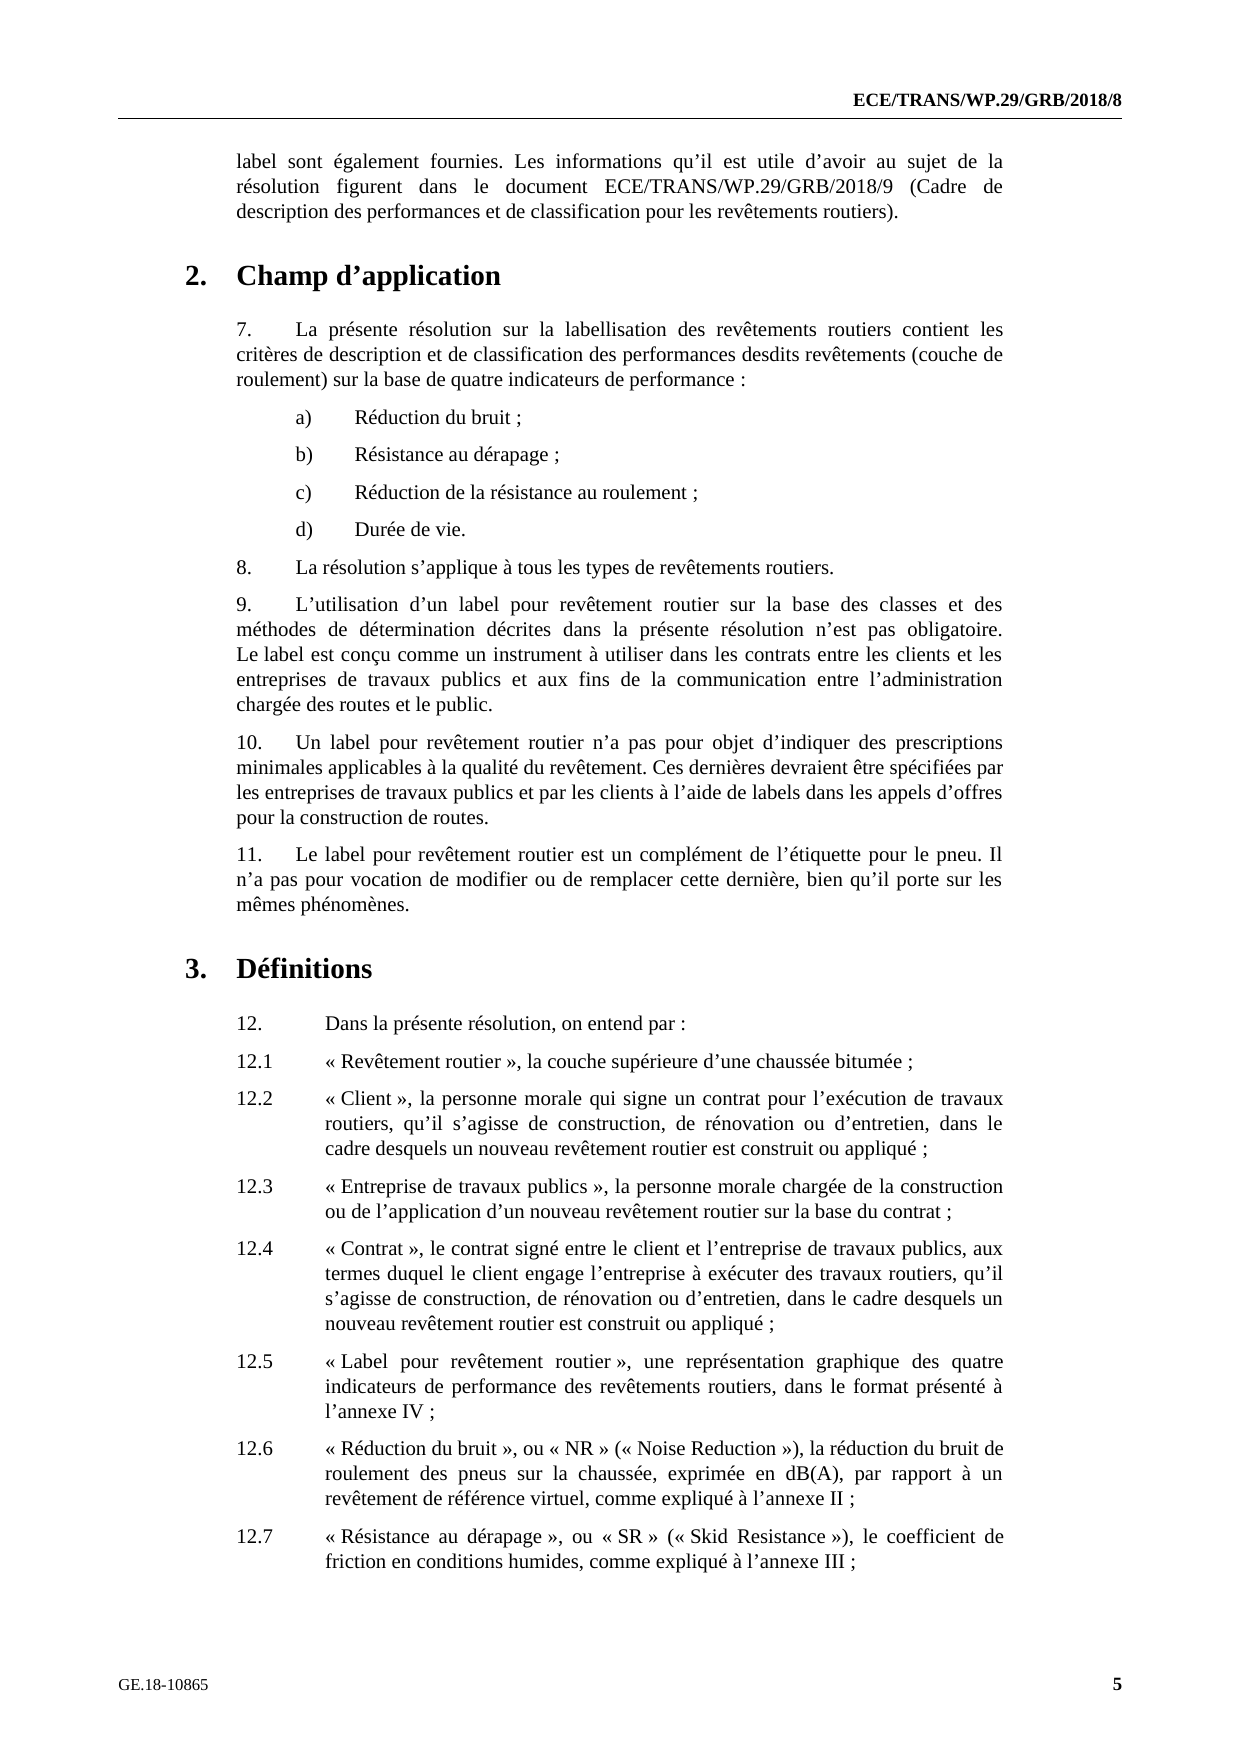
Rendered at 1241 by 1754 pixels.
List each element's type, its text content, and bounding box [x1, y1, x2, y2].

text 12.3 « Entreprise de travaux publics », la personne morale chargée de la construction ou de l’application d’un nouveau revêtement routier sur la base du contrat ; [236, 1173, 1004, 1223]
text 9. L’utilisation d’un label pour revêtement routier sur la base des classes et des méthodes de détermination décrites dans la présente résolution n’est pas obligatoire. Le label est conçu comme un instrument à utiliser dans les contrats entre les clients et les entreprises de travaux publics et aux fins de la communication entre l’administration chargée des routes et le public. [236, 591, 1004, 716]
text 10. Un label pour revêtement routier n’a pas pour objet d’indiquer des prescriptions minimales applicables à la qualité du revêtement. Ces dernières devraient être spécifiées par les entreprises de travaux publics et par les clients à l’aide de labels dans les appels d’offres pour la construction de routes. [236, 729, 1004, 829]
text 8. La résolution s’applique à tous les types de revêtements routiers. [236, 554, 1004, 579]
text 12. Dans la présente résolution, on entend par : [236, 1010, 1004, 1035]
text 12.6 « Réduction du bruit », ou « NR » (« Noise Reduction »), la réduction du bruit de roulement des pneus sur la chaussée, exprimée en dB(A), par rapport à un revêtement de référence virtuel, comme expliqué à l’annexe II ; [236, 1435, 1004, 1510]
text d) Durée de vie. [236, 516, 1004, 541]
text b) Résistance au dérapage ; [236, 441, 1004, 466]
text c) Réduction de la résistance au roulement ; [236, 479, 1004, 504]
text 12.4 « Contrat », le contrat signé entre le client et l’entreprise de travaux publics, aux termes duquel le client engage l’entreprise à exécuter des travaux routiers, qu’il s’agisse de construction, de rénovation ou d’entretien, dans le cadre desquels un nouveau revêtement routier est construit ou appliqué ; [236, 1235, 1004, 1335]
text 12.1 « Revêtement routier », la couche supérieure d’une chaussée bitumée ; [236, 1048, 1004, 1073]
text 3. Définitions [118, 954, 1004, 985]
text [236, 148, 1004, 223]
text a) Réduction du bruit ; [236, 404, 1004, 429]
text 12.2 « Client », la personne morale qui signe un contrat pour l’exécution de travaux routiers, qu’il s’agisse de construction, de rénovation ou d’entretien, dans le cadre desquels un nouveau revêtement routier est construit ou appliqué ; [236, 1085, 1004, 1160]
text 11. Le label pour revêtement routier est un complément de l’étiquette pour le pneu. Il n’a pas pour vocation de modifier ou de remplacer cette dernière, bien qu’il porte sur les mêmes phénomènes. [236, 841, 1004, 916]
text 2. Champ d’application [118, 260, 1004, 291]
text 12.5 « Label pour revêtement routier », une représentation graphique des quatre indicateurs de performance des revêtements routiers, dans le format présenté à l’annexe IV ; [236, 1348, 1004, 1423]
text 7. La présente résolution sur la labellisation des revêtements routiers contient les critères de description et de classification des performances desdits revêtements (couche de roulement) sur la base de quatre indicateurs de performance : [236, 316, 1004, 391]
text 12.7 « Résistance au dérapage », ou « SR » (« Skid Resistance »), le coefficient de friction en conditions humides, comme expliqué à l’annexe III ; [236, 1523, 1004, 1573]
